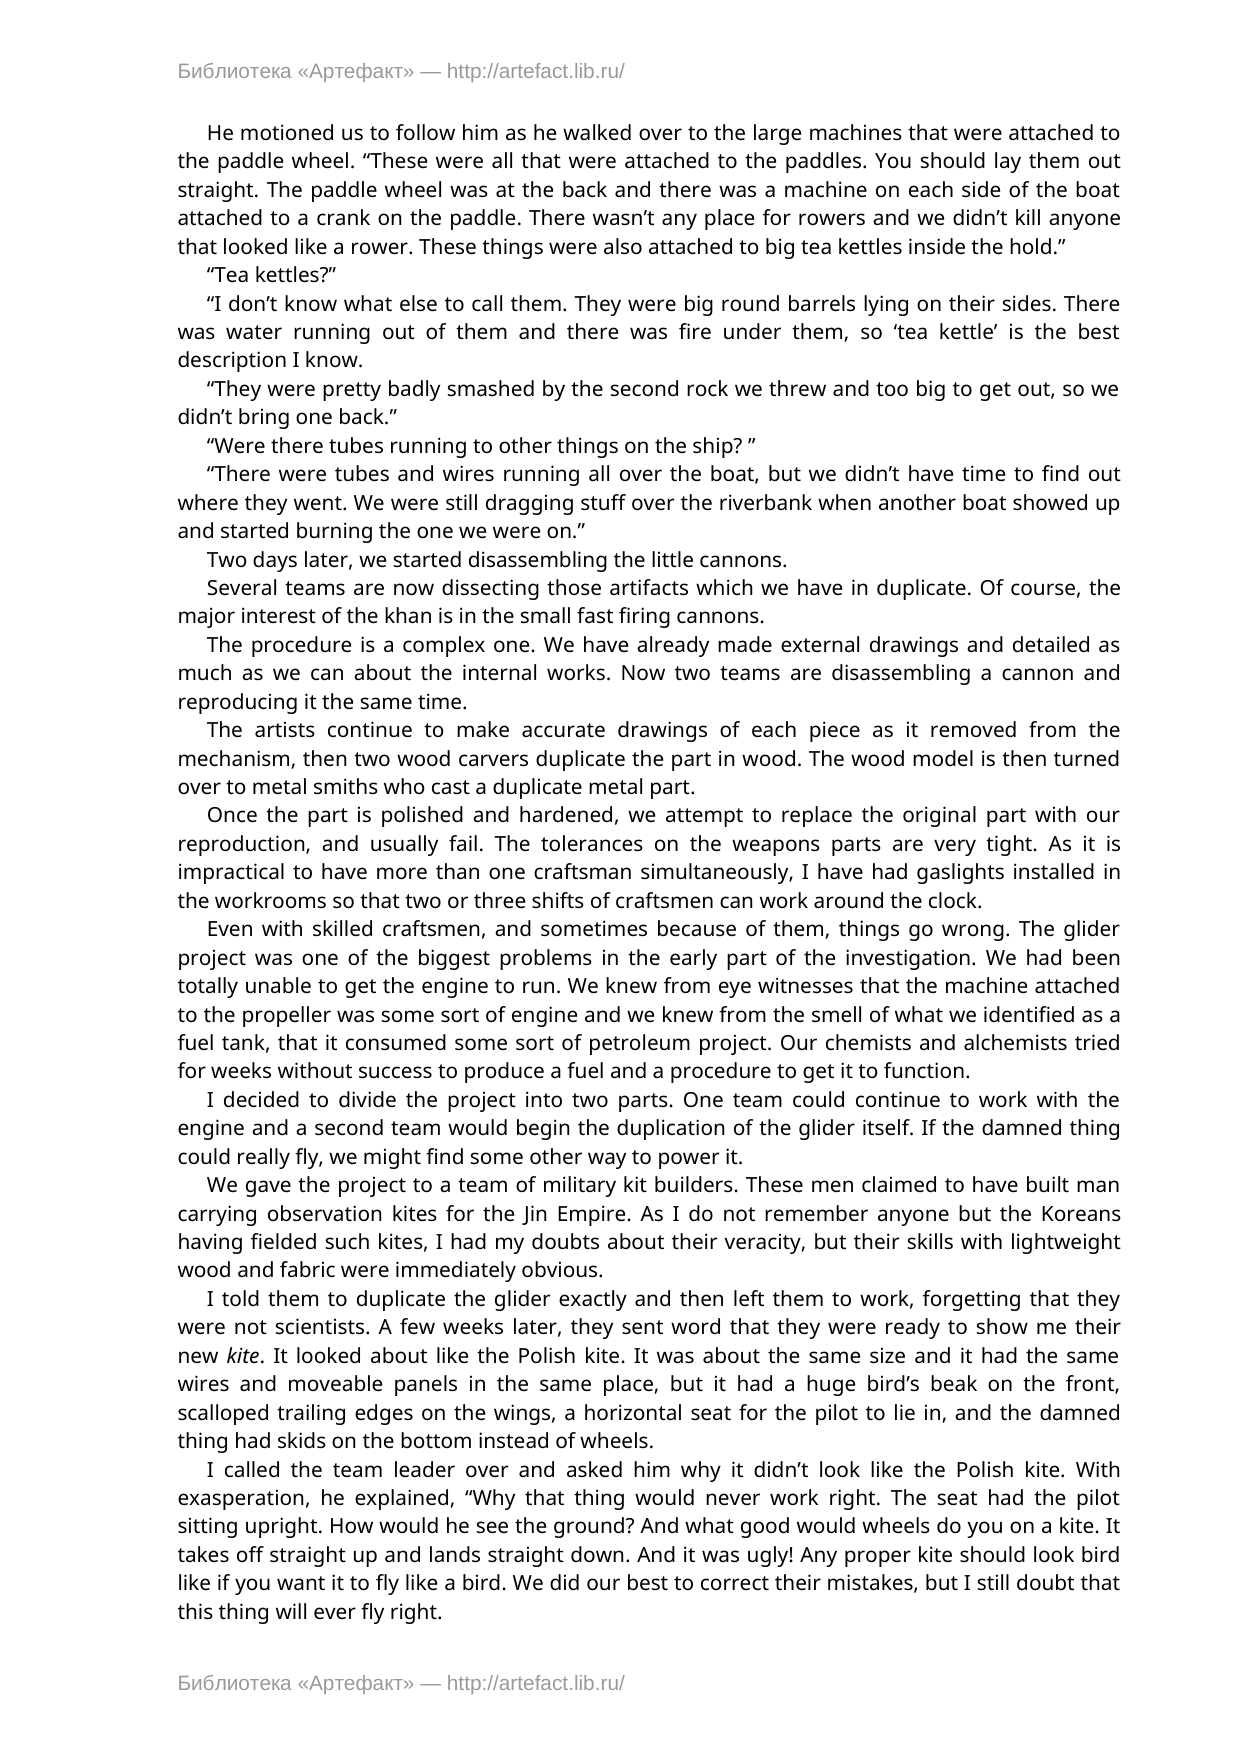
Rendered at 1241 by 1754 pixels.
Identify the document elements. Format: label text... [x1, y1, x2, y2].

text “I don’t know what else to call them. They were big round barrels lying on their sides. There was water running out of them and there was fire under them, so ‘tea kettle’ is the best description I know. [177, 289, 1122, 374]
text “Tea kettles?” [177, 260, 1122, 289]
text The artists continue to make accurate drawings of each piece as it removed from the mechanism, then two wood carvers duplicate the part in wood. The wood model is then turned over to metal smiths who cast a duplicate metal part. [177, 715, 1122, 801]
text I told them to duplicate the glider exactly and then left them to work, forgetting that they were not scientists. A few weeks later, they sent word that they were ready to show me their new kite. It looked about like the Polish kite. It was about the same size and it had the same wires and moveable panels in the same place, but it had a huge bird’s beak on the front, scalloped trailing edges on the wings, a horizontal seat for the pilot to lie in, and the damned thing had skids on the bottom instead of wheels. [177, 1284, 1122, 1455]
text He motioned us to follow him as he walked over to the large machines that were attached to the paddle wheel. “These were all that were attached to the paddles. You should lay them out straight. The paddle wheel was at the back and there was a machine on each side of the boat attached to a crank on the paddle. There wasn’t any place for rowers and we didn’t kill anyone that looked like a rower. These things were also attached to big tea kettles inside the hold.” [177, 118, 1122, 260]
text Two days later, we started disassembling the little cannons. [177, 545, 1122, 573]
text Once the part is polished and hardened, we attempt to replace the original part with our reproduction, and usually fail. The tolerances on the weapons parts are very tight. As it is impractical to have more than one craftsman simultaneously, I have had gaslights installed in the workrooms so that two or three shifts of craftsmen can work around the clock. [177, 801, 1122, 914]
text The procedure is a complex one. We have already made external drawings and detailed as much as we can about the internal works. Now two teams are disassembling a cannon and reproducing it the same time. [177, 630, 1122, 715]
text “There were tubes and wires running all over the boat, but we didn’t have time to find out where they went. We were still dragging stuff over the riverbank when another boat showed up and started burning the one we were on.” [177, 459, 1122, 545]
text “Were there tubes running to other things on the ship? ” [177, 431, 1122, 459]
text Several teams are now dissecting those artifacts which we have in duplicate. Of course, the major interest of the khan is in the small fast firing cannons. [177, 573, 1122, 630]
text Even with skilled craftsmen, and sometimes because of them, things go wrong. The glider project was one of the biggest problems in the early part of the investigation. We had been totally unable to get the engine to run. We knew from eye witnesses that the machine attached to the propeller was some sort of engine and we knew from the smell of what we identified as a fuel tank, that it consumed some sort of petroleum project. Our chemists and alchemists tried for weeks without success to produce a fuel and a procedure to get it to function. [177, 914, 1122, 1085]
text We gave the project to a team of military kit builders. These men claimed to have built man carrying observation kites for the Jin Empire. As I do not remember anyone but the Koreans having fielded such kites, I had my doubts about their veracity, but their skills with lightweight wood and fabric were immediately obvious. [177, 1170, 1122, 1284]
text “They were pretty badly smashed by the second rock we threw and too big to get out, so we didn’t bring one back.” [177, 374, 1122, 431]
text I decided to divide the project into two parts. One team could continue to work with the engine and a second team would begin the duplication of the glider itself. If the damned thing could really fly, we might find some other way to power it. [177, 1085, 1122, 1170]
text I called the team leader over and asked him why it didn’t look like the Polish kite. With exasperation, he explained, “Why that thing would never work right. The seat had the pilot sitting upright. How would he see the ground? And what good would wheels do you on a kite. It takes off straight up and lands straight down. And it was ugly! Any proper kite should look bird like if you want it to fly like a bird. We did our best to correct their mistakes, but I still doubt that this thing will ever fly right. [177, 1455, 1122, 1625]
